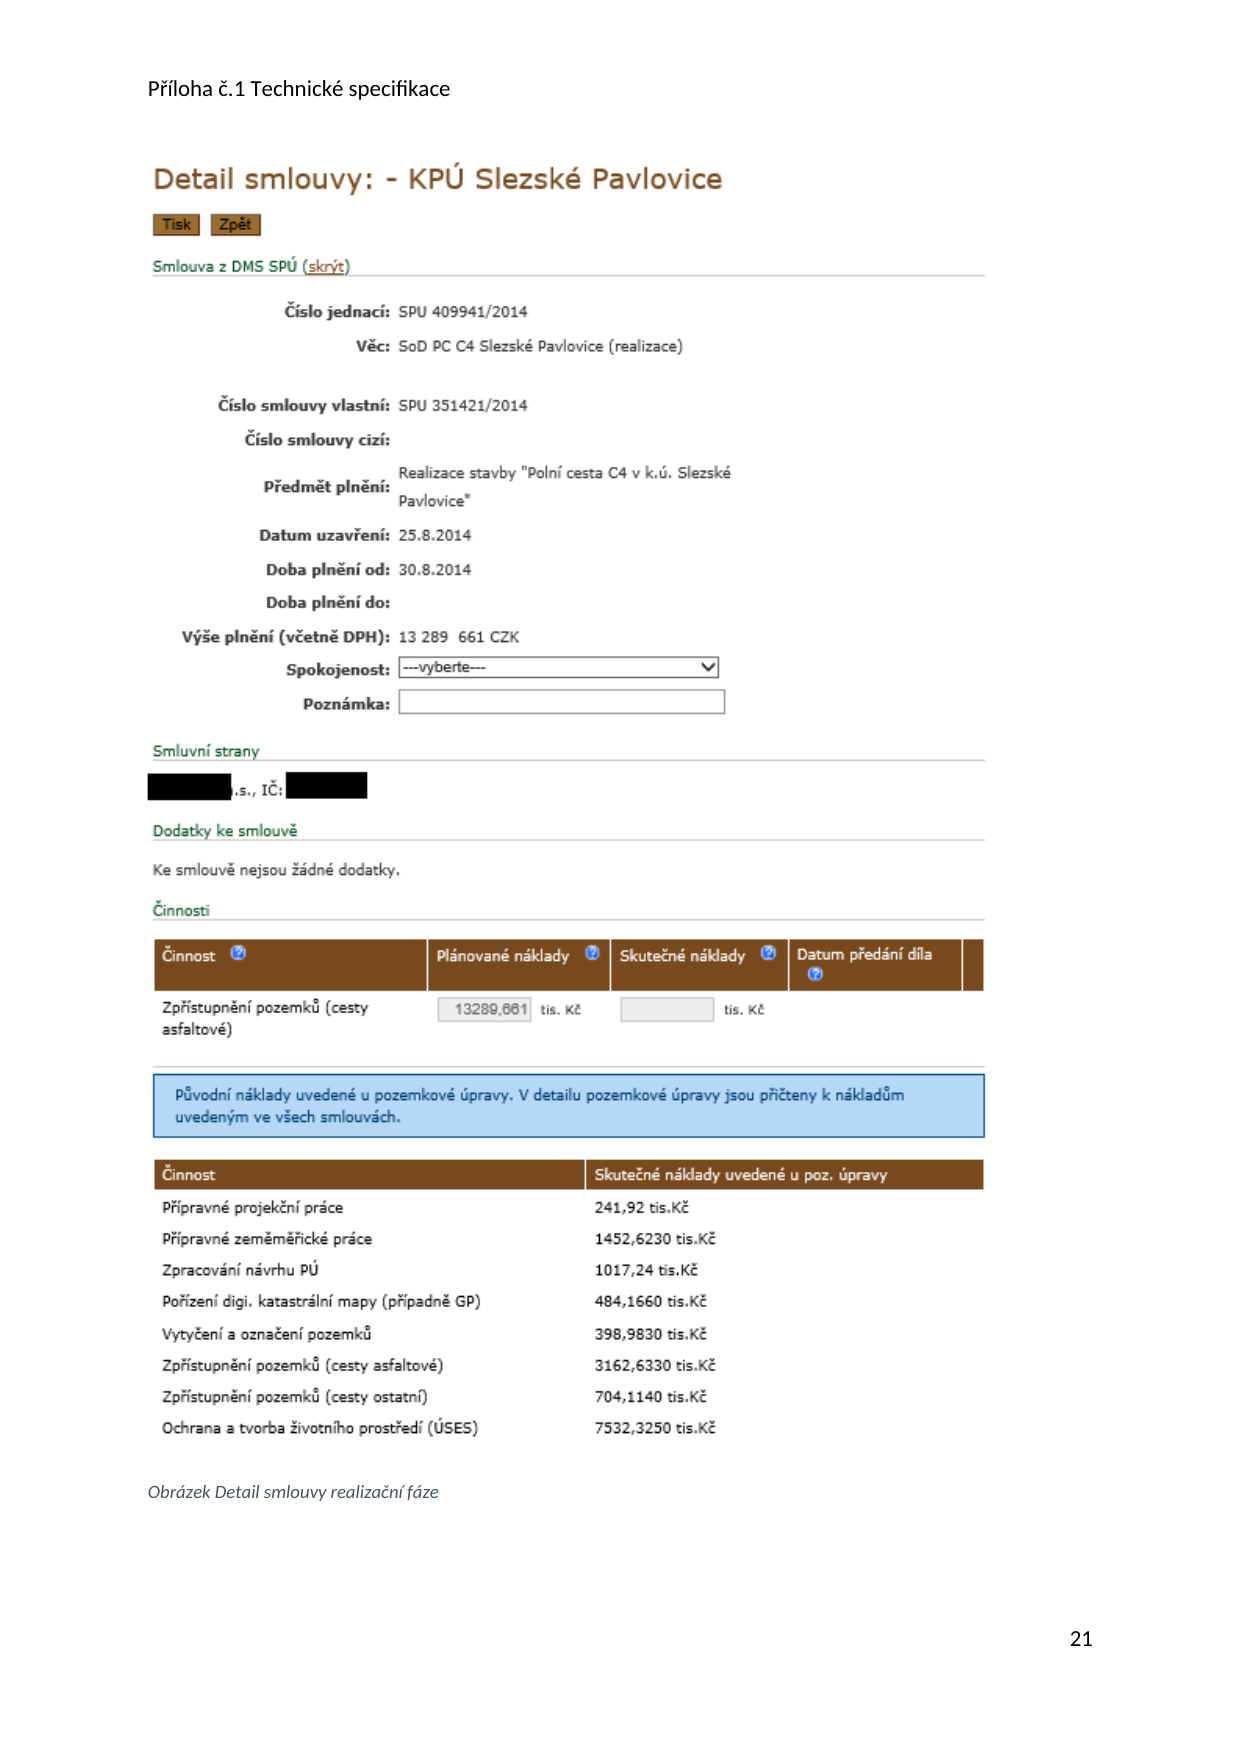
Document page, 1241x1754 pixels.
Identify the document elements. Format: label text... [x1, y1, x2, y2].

text Obrázek Detail smlouvy realizační fáze [148, 1480, 1093, 1503]
picture [147, 147, 1040, 1468]
